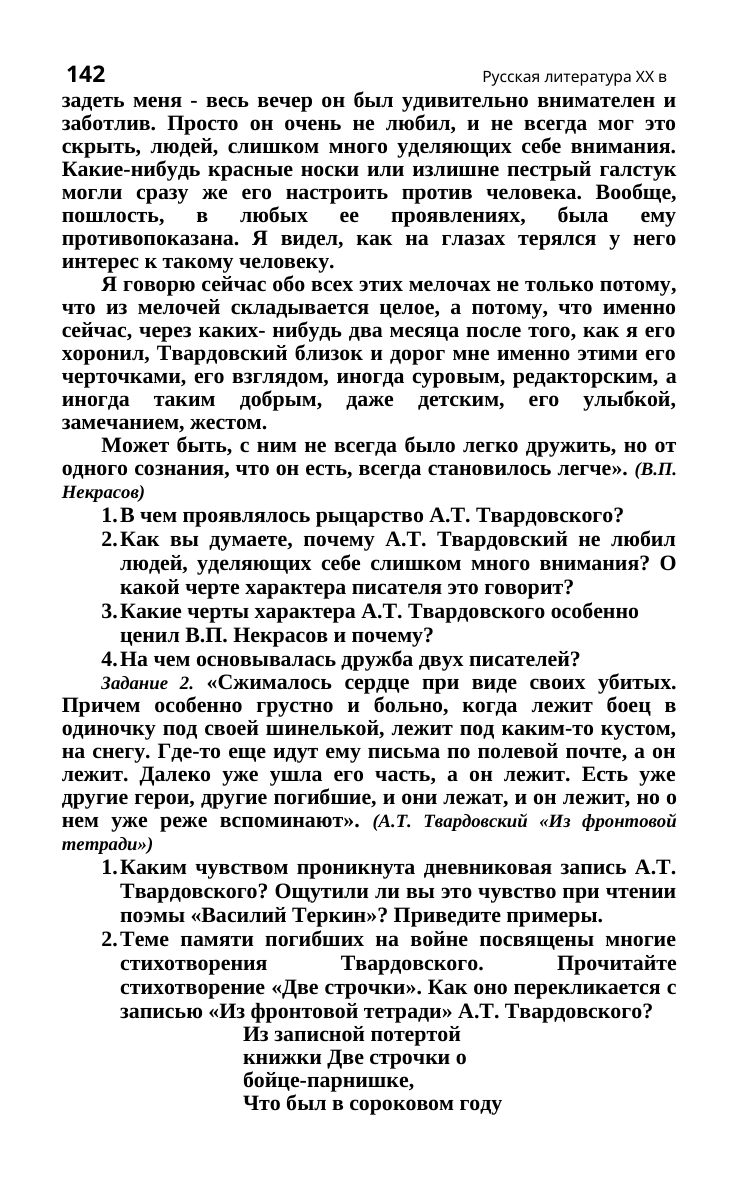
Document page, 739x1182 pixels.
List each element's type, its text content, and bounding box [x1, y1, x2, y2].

text Из записной потертой книжки Две строчки о бойце-парнишке, [243, 1023, 525, 1092]
text Может быть, с ним не всегда было легко дружить, но от одного сознания, что он есть, всегда становилось легче». (В.П. Некрасов) [62, 434, 677, 503]
text Задание 2. «Сжималось сердце при виде своих убитых. Причем особенно грустно и больно, когда лежит боец в одиночку под своей шинелькой, лежит под каким-то кустом, на снегу. Где-то еще идут ему письма по полевой почте, а он лежит. Далеко уже ушла его часть, а он лежит. Есть уже другие герои, другие погибшие, и они лежат, и он лежит, но о нем уже реже вспоминают». (А.Т. Твардовский «Из фронтовой тетради») [62, 671, 677, 855]
text Я говорю сейчас обо всех этих мелочах не только потому, что из мелочей складывается целое, а потому, что именно сейчас, через каких- нибудь два месяца после того, как я его хоронил, Твардовский близок и дорог мне именно этими его черточками, его взглядом, иногда суровым, редакторским, а иногда таким добрым, даже детским, его улыбкой, замечанием, жестом. [62, 273, 677, 434]
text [62, 89, 677, 273]
list Как вы думаете, почему А.Т. Твардовский не любил людей, уделяющих себе слишком много внимания? О какой черте характера писателя это говорит? [101, 527, 677, 599]
list Каким чувством проникнута дневниковая запись А.Т. Твардовского? Ощутили ли вы это чувство при чтении поэмы «Василий Теркин»? Приведите примеры. [101, 855, 677, 927]
list Какие черты характера А.Т. Твардовского особенно ценил В.П. Некрасов и почему? [101, 599, 677, 647]
list На чем основывалась дружба двух писателей? [101, 647, 677, 671]
list В чем проявлялось рыцарство А.Т. Твардовского? [101, 503, 677, 527]
list Теме памяти погибших на войне посвящены многие стихотворения Твардовского. Прочитайте стихотворение «Две строчки». Как оно перекликается с записью «Из фронтовой тетради» А.Т. Твардовского? [101, 927, 677, 1023]
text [243, 1092, 525, 1115]
